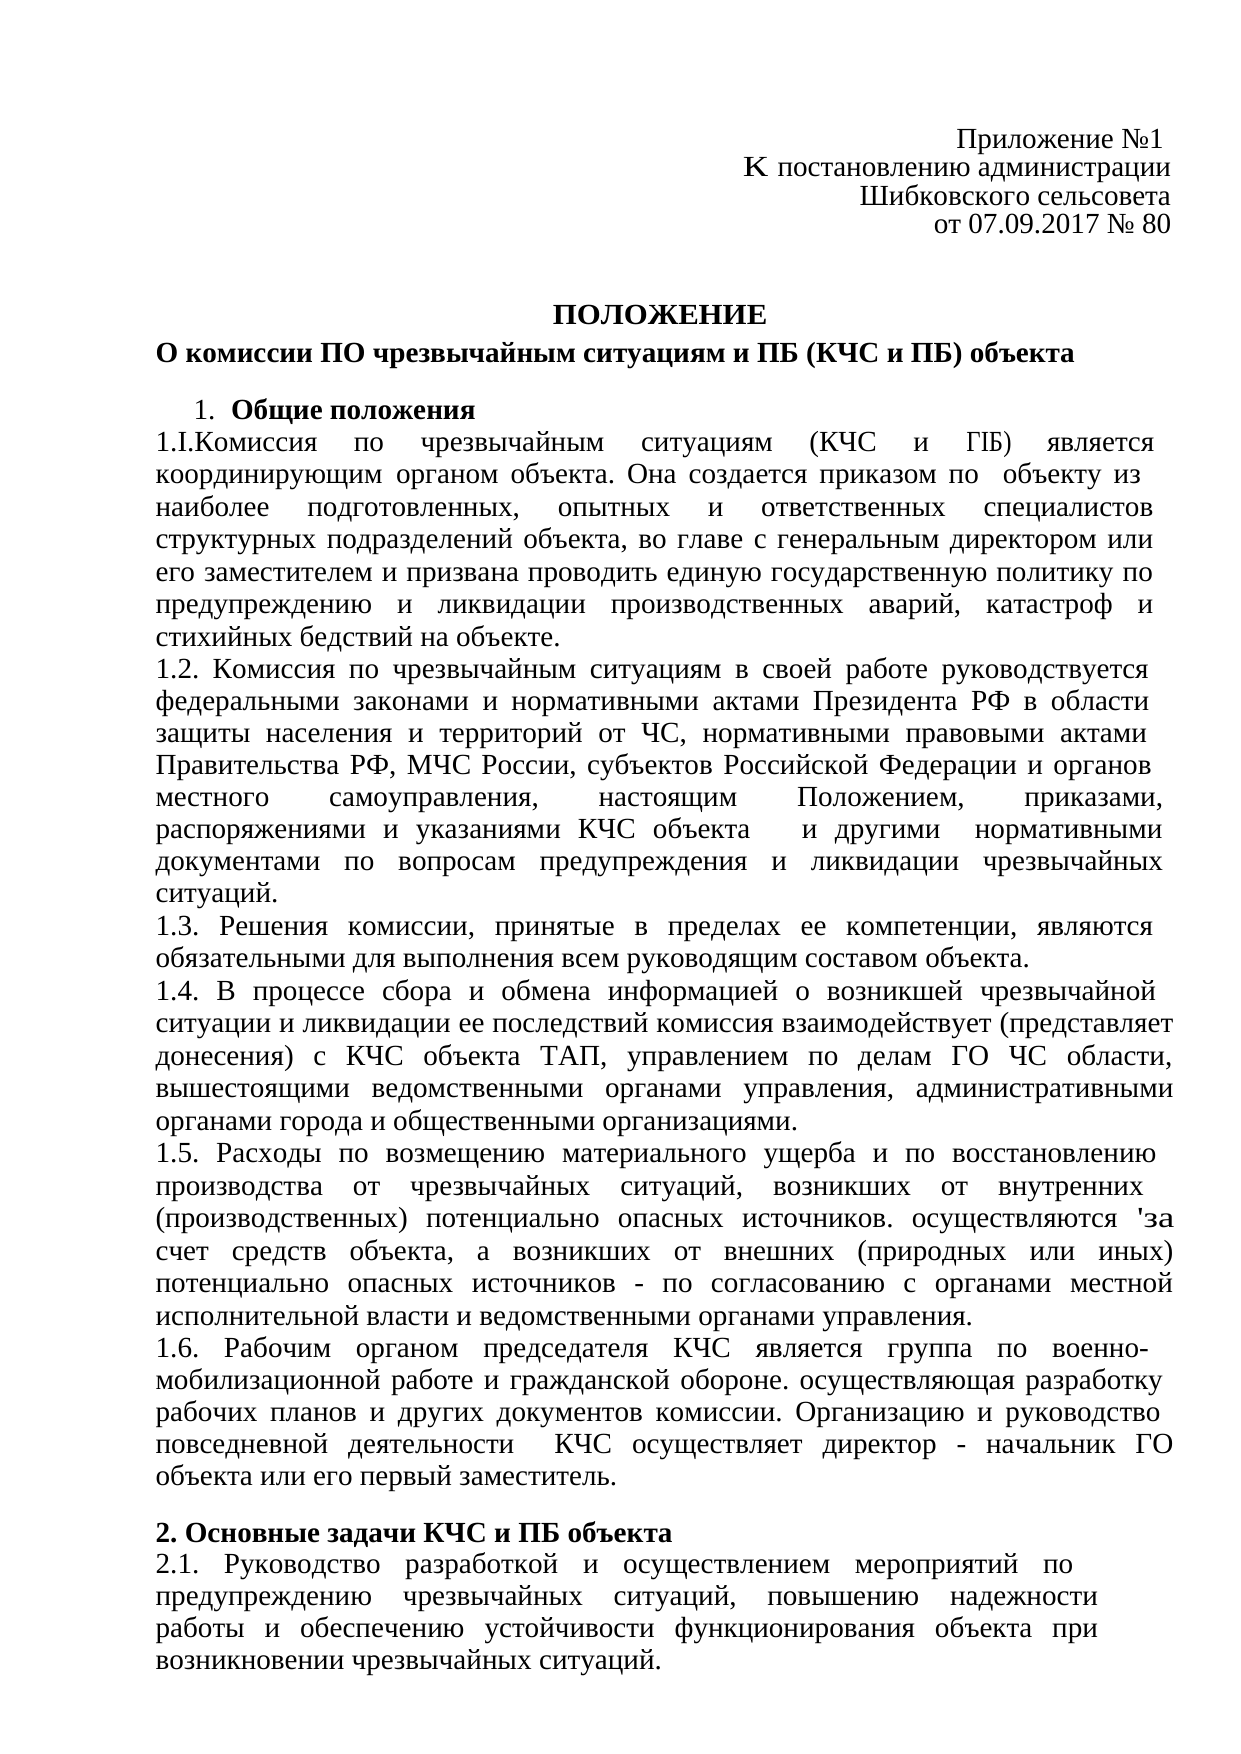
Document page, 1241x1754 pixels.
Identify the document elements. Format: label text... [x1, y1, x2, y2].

text 2. Основные задачи КЧС и ПБ объекта [155, 1519, 1164, 1548]
text 1.I.Комиссия по чрезвычайным ситуациям (КЧС и ГIБ) является координирующим органом объекта. Она создается приказом по объекту из наиболее подготовленных, опытных и ответственных специалистов структурных подразделений объекта, во главе с генеральным директором или его заместителем и призвана проводить единую государственную политику по предупреждению и ликвидации производственных аварий, катастроф и стихийных бедствий на объекте. [155, 425, 1154, 652]
text от 07.09.2017 № 80 [155, 211, 1171, 239]
text Приложение №1 К постановлению администрации [155, 125, 1171, 182]
list Общие положения [193, 397, 1165, 425]
text 1.2. Комиссия по чрезвычайным ситуациям в своей работе руководствуется федеральными законами и нормативными актами Президента РФ в области защиты населения и территорий от ЧС, нормативными правовыми актами Правительства РФ, МЧС России, субъектов Российской Федерации и органов местного самоуправления, настоящим Положением, приказами, распоряжениями и указаниями КЧС объекта и другими нормативными документами по вопросам предупреждения и ликвидации чрезвычайных ситуаций. [155, 653, 1163, 909]
text 1.5. Расходы по возмещению материального ущерба и по восстановлению производства от чрезвычайных ситуаций, возникших от внутренних (производственных) потенциально опасных источников. осуществляются 'за счет средств объекта, а возникших от внешних (природных или иных) потенциально опасных источников - по согласованию с органами местной исполнительной власти и ведомственными органами управления. [155, 1137, 1174, 1332]
text 1.4. В процессе сбора и обмена информацией о возникшей чрезвычайной ситуации и ликвидации ее последствий комиссия взаимодействует (представляет донесения) с КЧС объекта ТАП, управлением по делам ГО ЧС области, вышестоящими ведомственными органами управления, административными органами города и общественными организациями. [155, 974, 1174, 1137]
text ПОЛОЖЕНИЕ [155, 301, 1164, 330]
text О комиссии ПО чрезвычайным ситуациям и ПБ (КЧС и ПБ) объекта [155, 330, 1164, 370]
text Шибковского сельсовета [155, 182, 1171, 211]
text 2.1. Руководство разработкой и осуществлением мероприятий по предупреждению чрезвычайных ситуаций, повышению надежности работы и обеспечению устойчивости функционирования объекта при возникновении чрезвычайных ситуаций. [155, 1548, 1098, 1676]
text 1.3. Решения комиссии, принятые в пределах ее компетенции, являются обязательными для выполнения всем руководящим составом объекта. [155, 909, 1174, 974]
text 1.6. Рабочим органом председателя КЧС является группа по военно- мобилизационной работе и гражданской обороне. осуществляющая разработку рабочих планов и других документов комиссии. Организацию и руководство повседневной деятельности КЧС осуществляет директор - начальник ГО объекта или его первый заместитель. [155, 1332, 1174, 1492]
